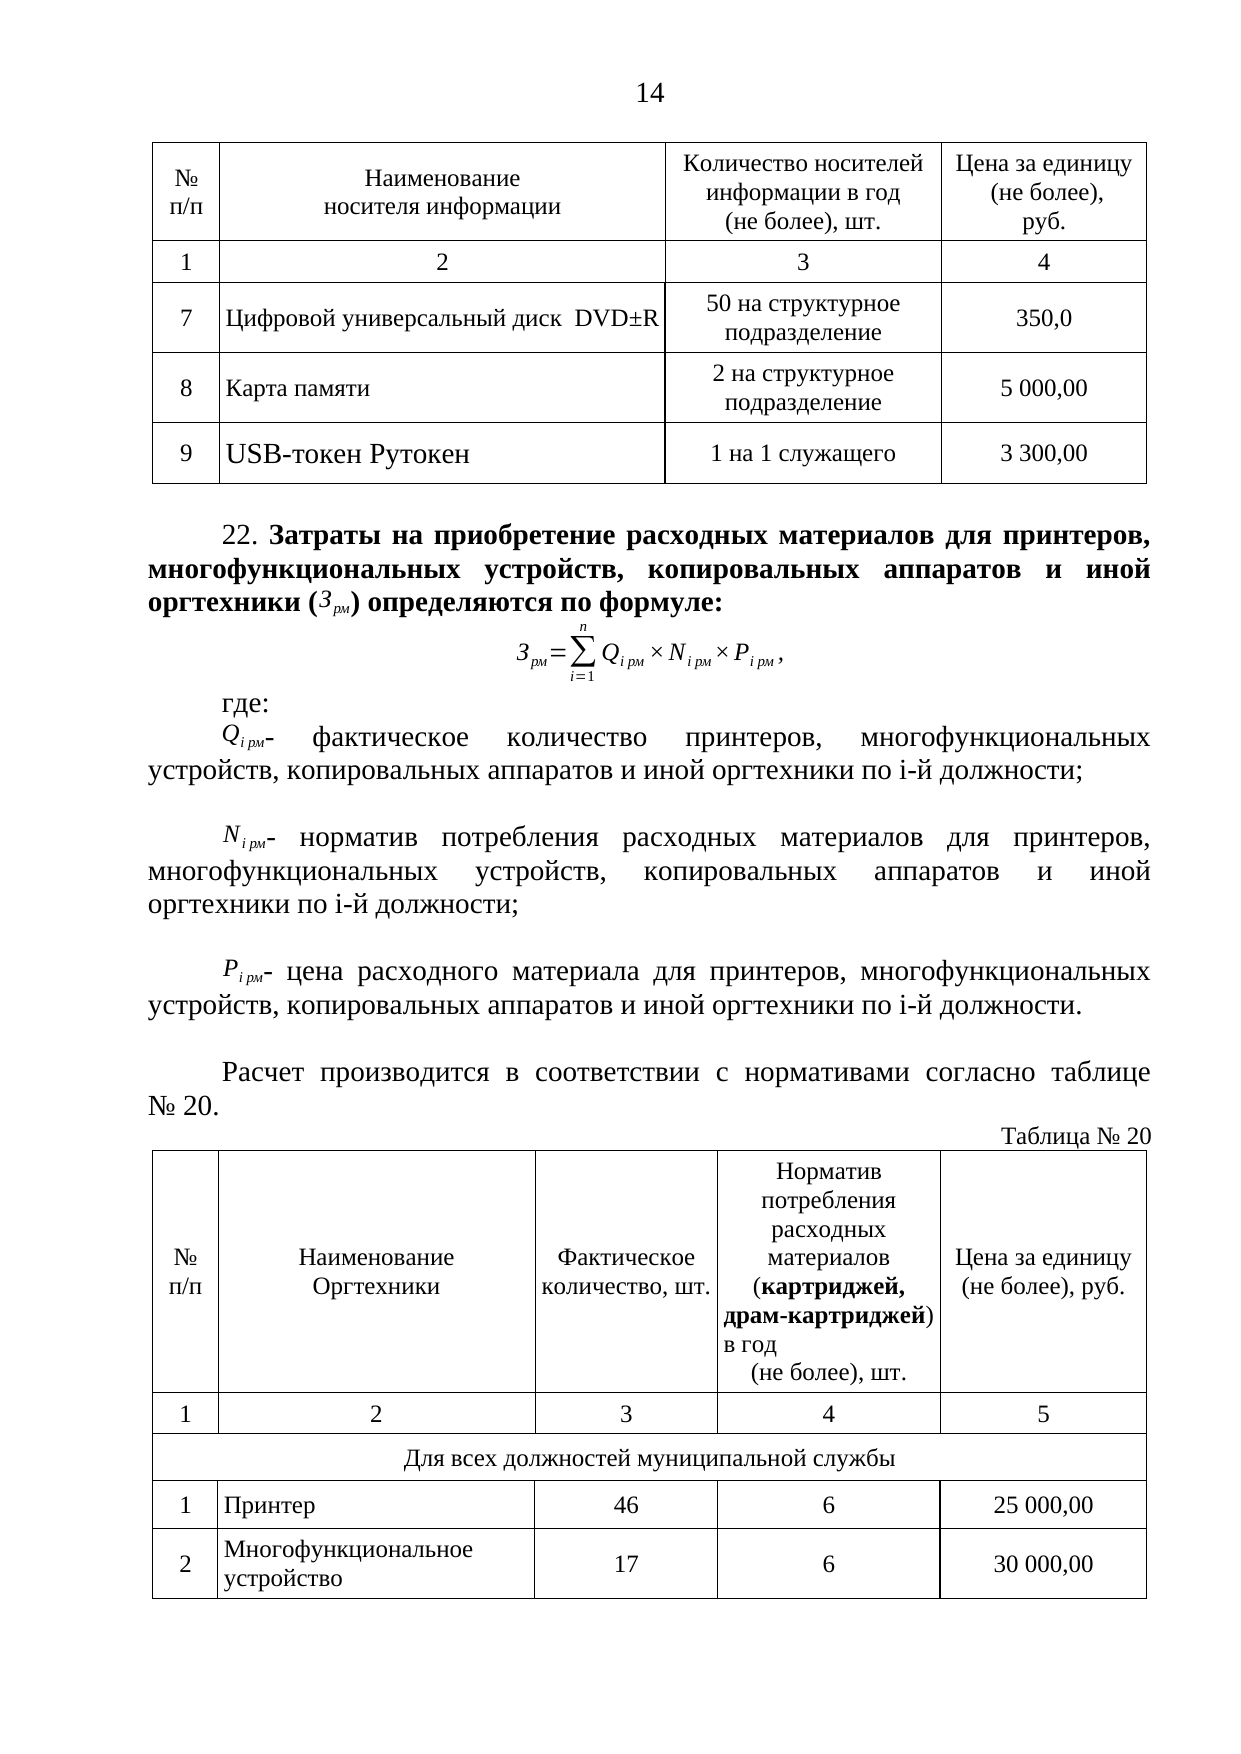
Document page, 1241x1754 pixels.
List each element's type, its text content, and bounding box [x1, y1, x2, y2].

table_cell 350,0 [942, 283, 1146, 352]
table_cell Многофункциональное устройство [218, 1529, 534, 1598]
table_cell 4 [718, 1393, 940, 1433]
table_cell 1 [153, 241, 219, 282]
table_cell 2 [220, 241, 665, 282]
table_cell 5 [941, 1393, 1146, 1433]
table_cell Для всех должностей муниципальной службы [153, 1434, 1146, 1480]
table_header Наименование носителя информации [220, 143, 665, 240]
table_header № п/п [153, 1151, 218, 1392]
text Расчет производится в соответствии с нормативами согласно таблице № 20. [148, 1054, 1152, 1121]
table_cell 8 [153, 353, 219, 422]
table_cell Карта памяти [220, 353, 664, 422]
text Таблица № 20 [148, 1121, 1152, 1150]
table_header Фактическое количество, шт. [536, 1151, 717, 1392]
table_cell 9 [153, 423, 219, 483]
table_header Количество носителей информации в год (не более), шт. [666, 143, 941, 240]
text 22. Затраты на приобретение расходных материалов для принтеров, многофункциональных устройств, копировальных аппаратов и иной оргтехники () определяются по формуле: [148, 517, 1152, 618]
table_cell 5 000,00 [942, 353, 1146, 422]
text где: [148, 685, 1152, 719]
table_cell 2 [153, 1529, 217, 1598]
table_cell 17 [535, 1529, 717, 1598]
text - цена расходного материала для принтеров, многофункциональных устройств, копировальных аппаратов и иной оргтехники по i-й должности. [148, 953, 1152, 1021]
table_cell 1 [153, 1393, 218, 1433]
text - фактическое количество принтеров, многофункциональных устройств, копировальных аппаратов и иной оргтехники по i-й должности; [148, 719, 1152, 786]
table_cell 25 000,00 [941, 1481, 1146, 1528]
table_cell 1 на 1 служащего [666, 423, 941, 483]
table_cell 3 300,00 [942, 423, 1146, 483]
table_header Цена за единицу (не более), руб. [941, 1151, 1146, 1392]
table_cell 2 на структурное подразделение [666, 353, 941, 422]
table_cell Принтер [218, 1481, 534, 1528]
table_cell 3 [666, 241, 941, 282]
table_cell 4 [942, 241, 1146, 282]
table_cell 2 [219, 1393, 535, 1433]
table_cell 30 000,00 [941, 1529, 1146, 1598]
table_cell 50 на структурное подразделение [666, 283, 941, 352]
table_cell 6 [718, 1481, 939, 1528]
table_header Наименование Оргтехники [219, 1151, 535, 1392]
table_header Цена за единицу (не более), руб. [942, 143, 1146, 240]
table_cell 6 [718, 1529, 939, 1598]
table_cell 1 [153, 1481, 217, 1528]
table_cell Цифровой универсальный диск DVD±R [220, 283, 664, 352]
text - норматив потребления расходных материалов для принтеров, многофункциональных устройств, копировальных аппаратов и иной оргтехники по i-й должности; [148, 819, 1152, 920]
table_cell 46 [535, 1481, 717, 1528]
table_cell 3 [536, 1393, 717, 1433]
table_cell USB-токен Рутокен [220, 423, 664, 483]
table_cell 7 [153, 283, 219, 352]
table_header № п/п [153, 143, 219, 240]
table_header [718, 1151, 940, 1392]
